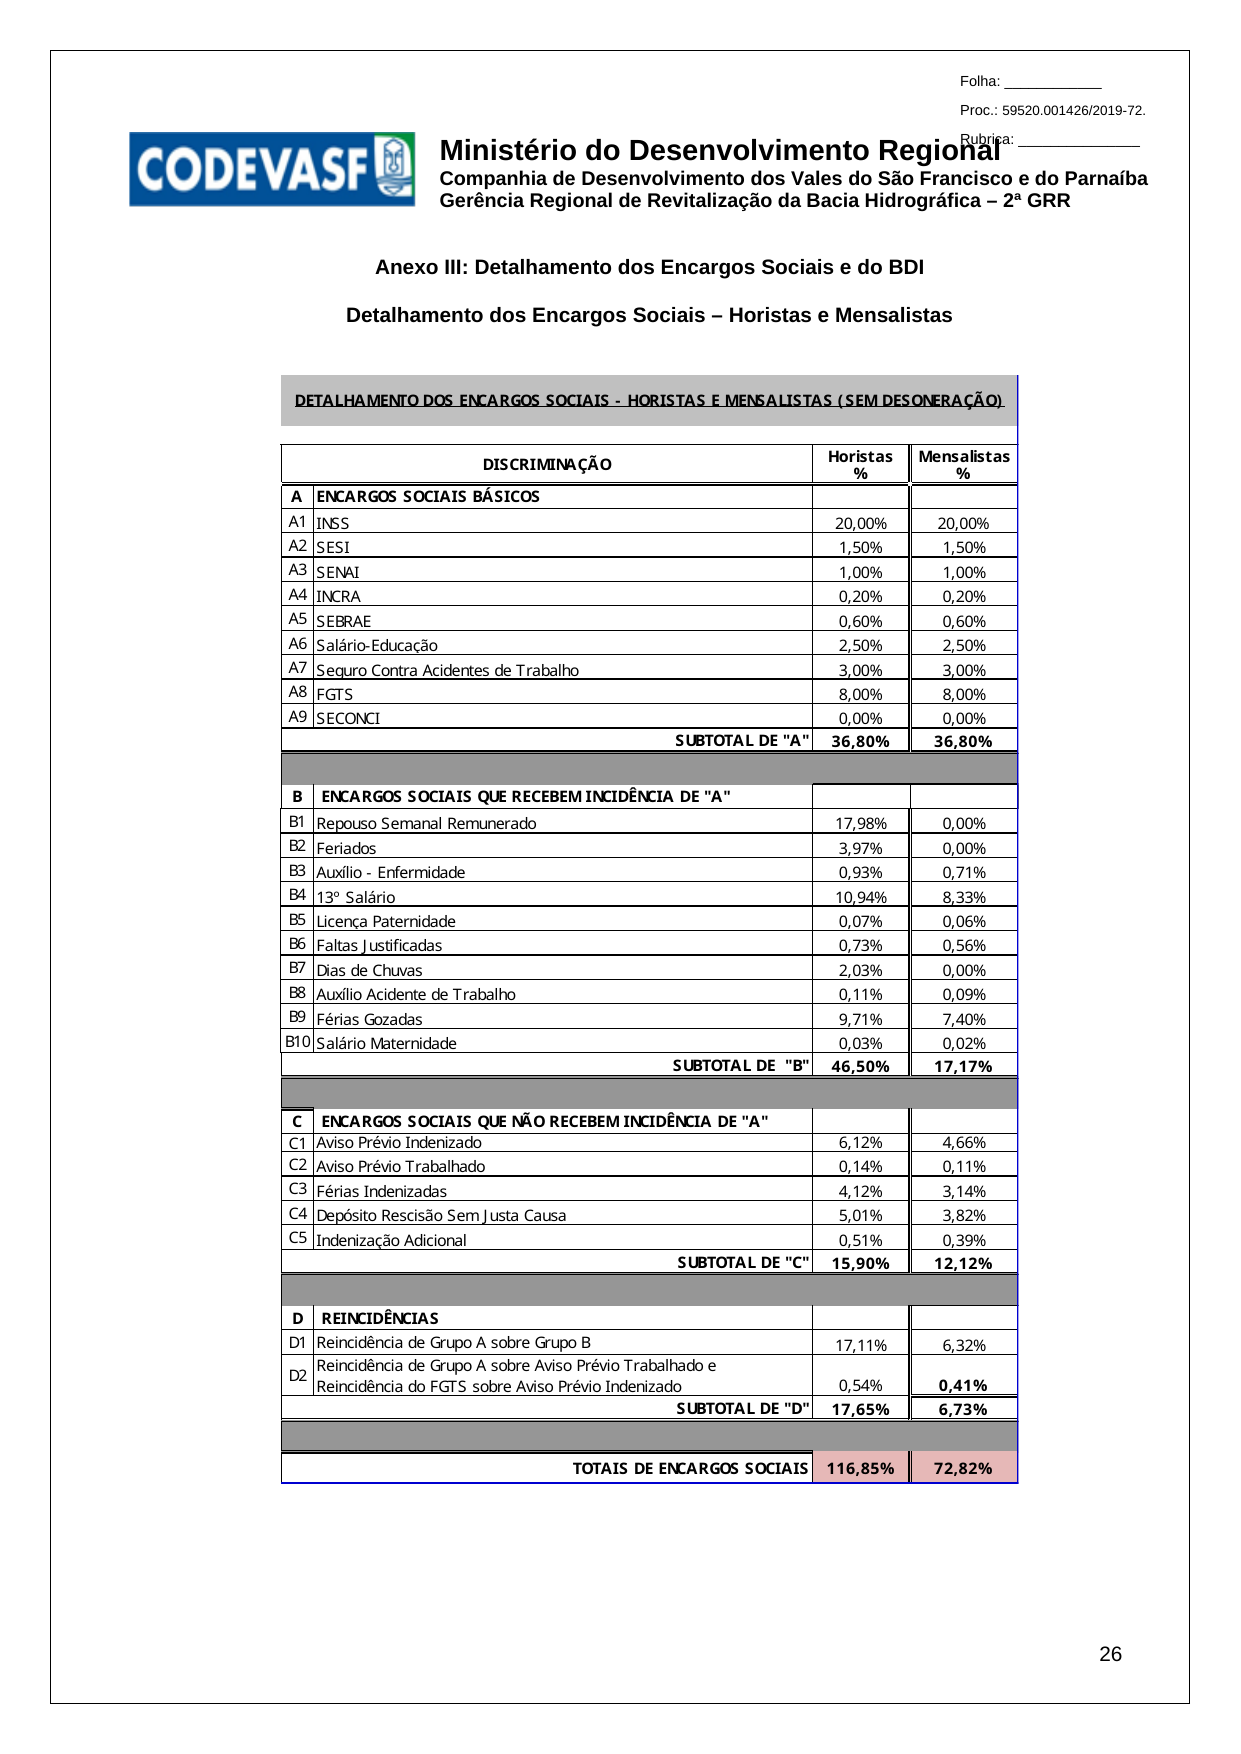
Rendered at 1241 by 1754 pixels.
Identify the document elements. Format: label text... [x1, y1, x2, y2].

text Anexo III: Detalhamento dos Encargos Sociais e do BDI [177, 255, 1122, 279]
picture [129, 132, 417, 209]
text Detalhamento dos Encargos Sociais – Horistas e Mensalistas [177, 303, 1122, 327]
